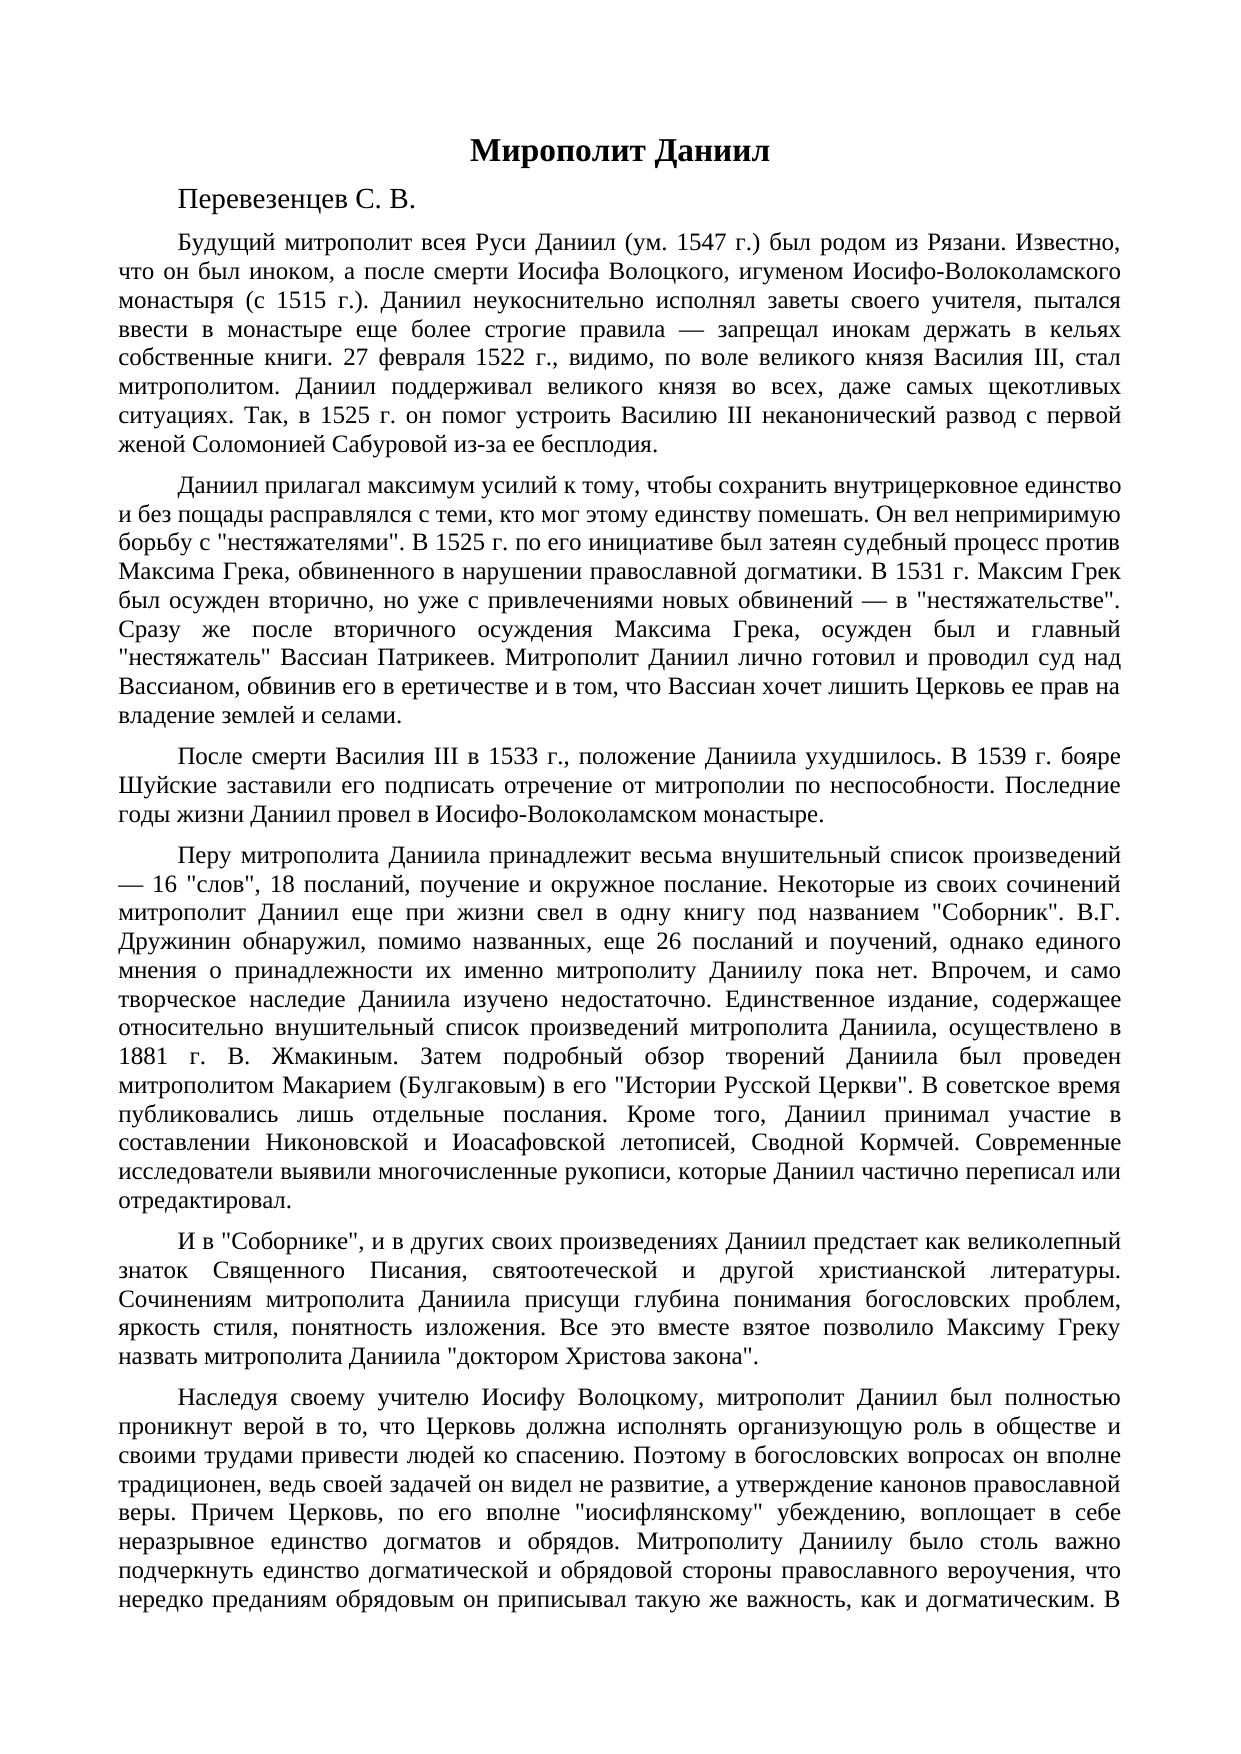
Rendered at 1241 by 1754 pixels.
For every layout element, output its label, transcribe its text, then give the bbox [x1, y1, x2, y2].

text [118, 1382, 1122, 1612]
text Мирополит Даниил [118, 131, 1122, 169]
text Перевезенцев С. В. [118, 181, 1122, 215]
text Будущий митрополит всея Руси Даниил (ум. 1547 г.) был родом из Рязани. Известно, что он был иноком, а после смерти Иосифа Волоцкого, игуменом Иосифо-Волоколамского монастыря (с 1515 г.). Даниил неукоснительно исполнял заветы своего учителя, пытался ввести в монастыре еще более строгие правила — запрещал инокам держать в кельях собственные книги. 27 февраля 1522 г., видимо, по воле великого князя Василия III, стал митрополитом. Даниил поддерживал великого князя во всех, даже самых щекотливых ситуациях. Так, в 1525 г. он помог устроить Василию III неканонический развод с первой женой Соломонией Сабуровой из-за ее бесплодия. [118, 227, 1122, 457]
text Перу митрополита Даниила принадлежит весьма внушительный список произведений — 16 "слов", 18 посланий, поучение и окружное послание. Некоторые из своих сочинений митрополит Даниил еще при жизни свел в одну книгу под названием "Соборник". В.Г. Дружинин обнаружил, помимо названных, еще 26 посланий и поучений, однако единого мнения о принадлежности их именно митрополиту Даниилу пока нет. Впрочем, и само творческое наследие Даниила изучено недостаточно. Единственное издание, содержащее относительно внушительный список произведений митрополита Даниила, осуществлено в 1881 г. В. Жмакиным. Затем подробный обзор творений Даниила был проведен митрополитом Макарием (Булгаковым) в его "Истории Русской Церкви". В советское время публиковались лишь отдельные послания. Кроме того, Даниил принимал участие в составлении Никоновской и Иоасафовской летописей, Сводной Кормчей. Современные исследователи выявили многочисленные рукописи, которые Даниил частично переписал или отредактировал. [118, 840, 1122, 1214]
text Даниил прилагал максимум усилий к тому, чтобы сохранить внутрицерковное единство и без пощады расправлялся с теми, кто мог этому единству помешать. Он вел непримиримую борьбу с "нестяжателями". В 1525 г. по его инициативе был затеян судебный процесс против Максима Грека, обвиненного в нарушении православной догматики. В 1531 г. Максим Грек был осужден вторично, но уже с привлечениями новых обвинений — в "нестяжательстве". Сразу же после вторичного осуждения Максима Грека, осужден был и главный "нестяжатель" Вассиан Патрикеев. Митрополит Даниил лично готовил и проводил суд над Вассианом, обвинив его в еретичестве и в том, что Вассиан хочет лишить Церковь ее прав на владение землей и селами. [118, 470, 1122, 729]
text После смерти Василия III в 1533 г., положение Даниила ухудшилось. В 1539 г. бояре Шуйские заставили его подписать отречение от митрополии по неспособности. Последние годы жизни Даниил провел в Иосифо-Волоколамском монастыре. [118, 741, 1122, 827]
text И в "Соборнике", и в других своих произведениях Даниил предстает как великолепный знаток Священного Писания, святоотеческой и другой христианской литературы. Сочинениям митрополита Даниила присущи глубина понимания богословских проблем, яркость стиля, понятность изложения. Все это вместе взятое позволило Максиму Греку назвать митрополита Даниила "доктором Христова закона". [118, 1226, 1122, 1370]
